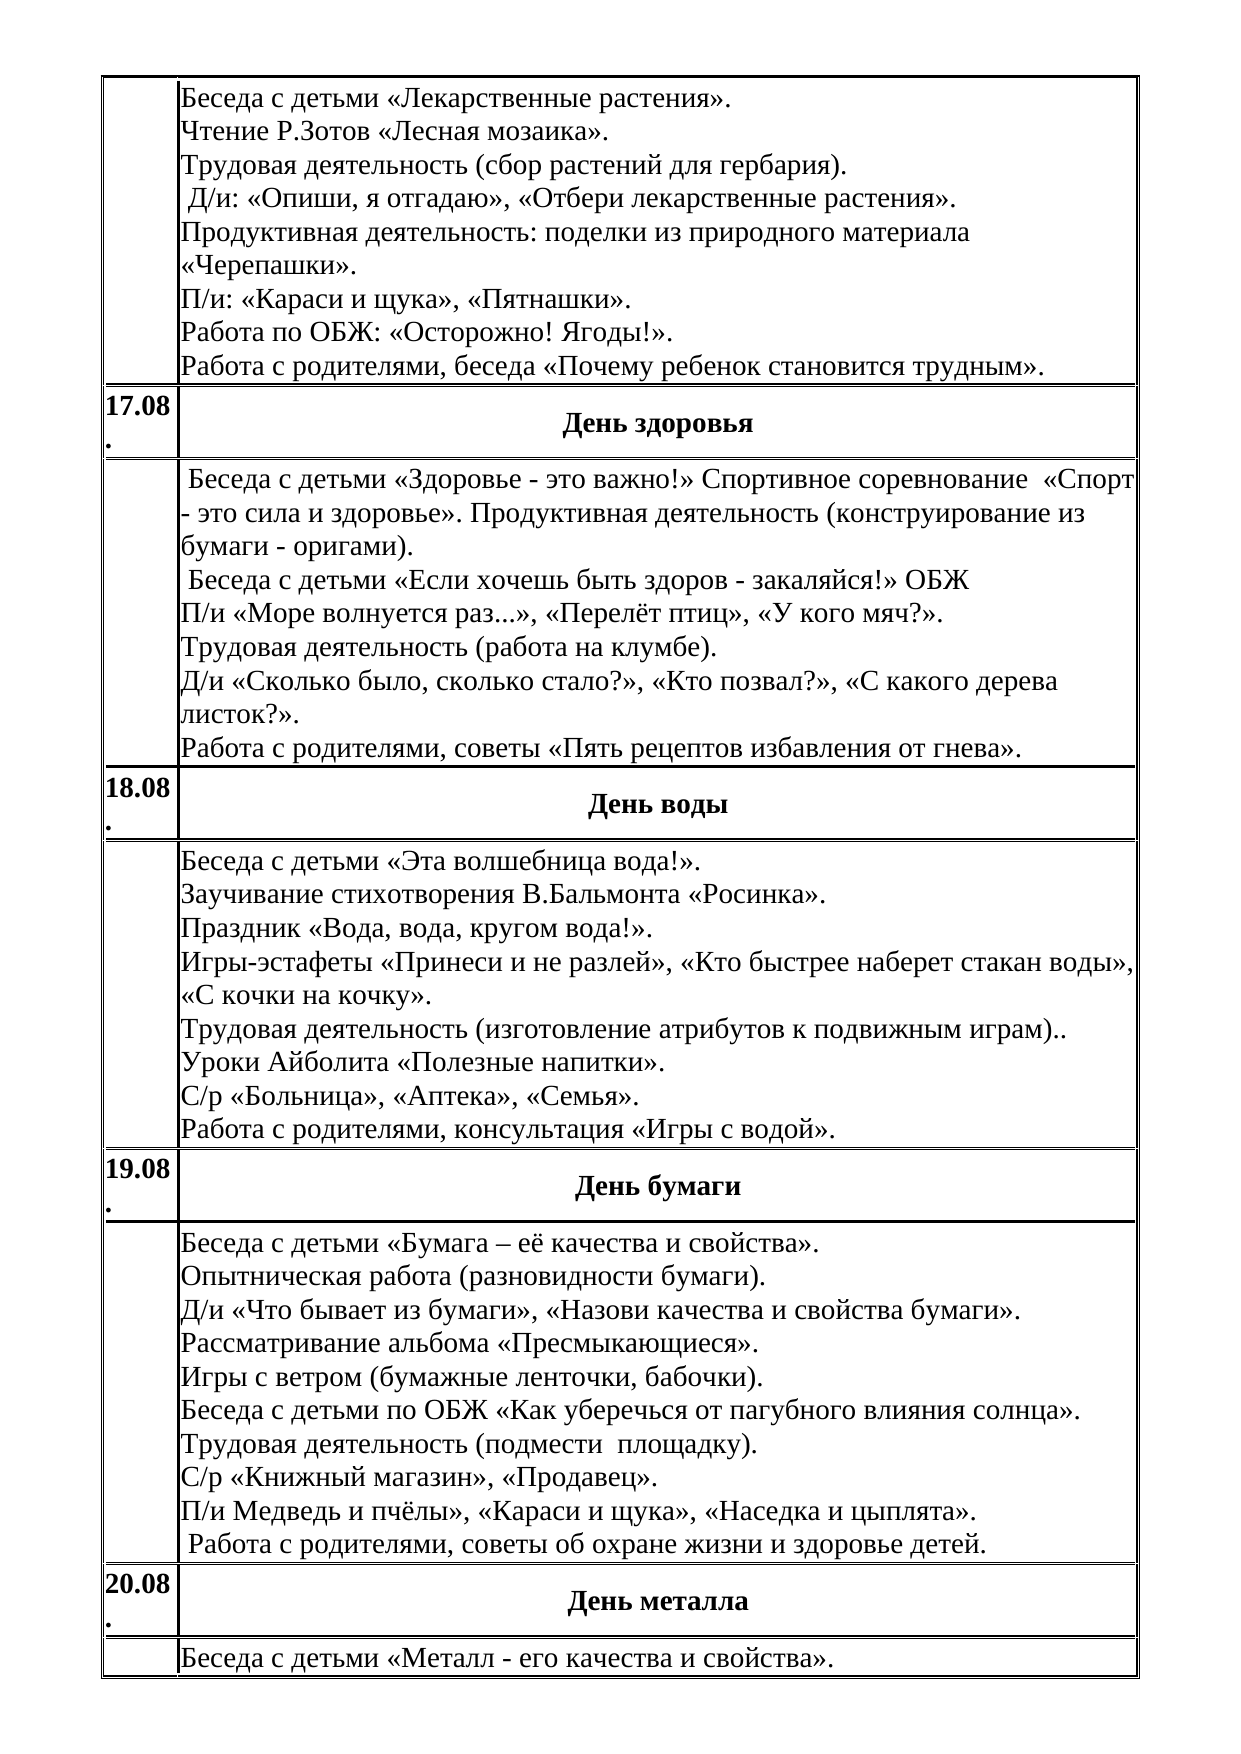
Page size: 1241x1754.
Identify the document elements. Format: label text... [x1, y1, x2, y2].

table_cell 18.08. [104, 765, 177, 838]
table_cell [104, 838, 177, 1147]
table_cell 17.08. [104, 383, 177, 457]
table_cell День металла [178, 1562, 1138, 1635]
table_cell Беседа с детьми «Здоровье - это важно!» Спортивное соревнование «Спорт - это сила и здоровье». Продуктивная деятельность (конструирование из бумаги - оригами). Беседа с детьми «Если хочешь быть здоров - закаляйся!» ОБЖ П/и «Море волнуется раз...», «Перелёт птиц», «У кого мяч?». Трудовая деятельность (работа на клумбе). Д/и «Сколько было, сколько стало?», «Кто позвал?», «С какого дерева листок?». Работа с родителями, советы «Пять рецептов избавления от гнева». [178, 457, 1138, 765]
table_cell День воды [180, 765, 1136, 838]
table_cell Беседа с детьми «Бумага – её качества и свойства». Опытническая работа (разновидности бумаги). Д/и «Что бывает из бумаги», «Назови качества и свойства бумаги». Рассматривание альбома «Пресмыкающиеся». Игры с ветром (бумажные ленточки, бабочки). Беседа с детьми по ОБЖ «Как уберечься от пагубного влияния солнца». Трудовая деятельность (подмести площадку). С/р «Книжный магазин», «Продавец». П/и Медведь и пчёлы», «Караси и щука», «Наседка и цыплята». Работа с родителями, советы об охране жизни и здоровье детей. [180, 1220, 1136, 1562]
table_cell День бумаги [178, 1147, 1138, 1220]
table_cell [104, 77, 178, 383]
table_cell [104, 1635, 178, 1675]
table_cell 20.08. [102, 1562, 178, 1635]
table_cell [102, 457, 178, 765]
table_cell Беседа с детьми «Лекарственные растения». Чтение Р.Зотов «Лесная мозаика». Трудовая деятельность (сбор растений для гербария). Д/и: «Опиши, я отгадаю», «Отбери лекарственные растения». Продуктивная деятельность: поделки из природного материала «Черепашки». П/и: «Караси и щука», «Пятнашки». Работа по ОБЖ: «Осторожно! Ягоды!». Работа с родителями, беседа «Почему ребенок становится трудным». [178, 78, 1136, 383]
table_cell Беседа с детьми «Эта волшебница вода!». Заучивание стихотворения В.Бальмонта «Росинка». Праздник «Вода, вода, кругом вода!». Игры-эстафеты «Принеси и не разлей», «Кто быстрее наберет стакан воды», «С кочки на кочку». Трудовая деятельность (изготовление атрибутов к подвижным играм).. Уроки Айболита «Полезные напитки». С/р «Больница», «Аптека», «Семья». Работа с родителями, консультация «Игры с водой». [180, 838, 1137, 1147]
table_cell 19.08. [102, 1147, 178, 1220]
table_cell День здоровья [180, 383, 1137, 457]
table_cell [104, 1220, 177, 1562]
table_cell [178, 1635, 1137, 1675]
